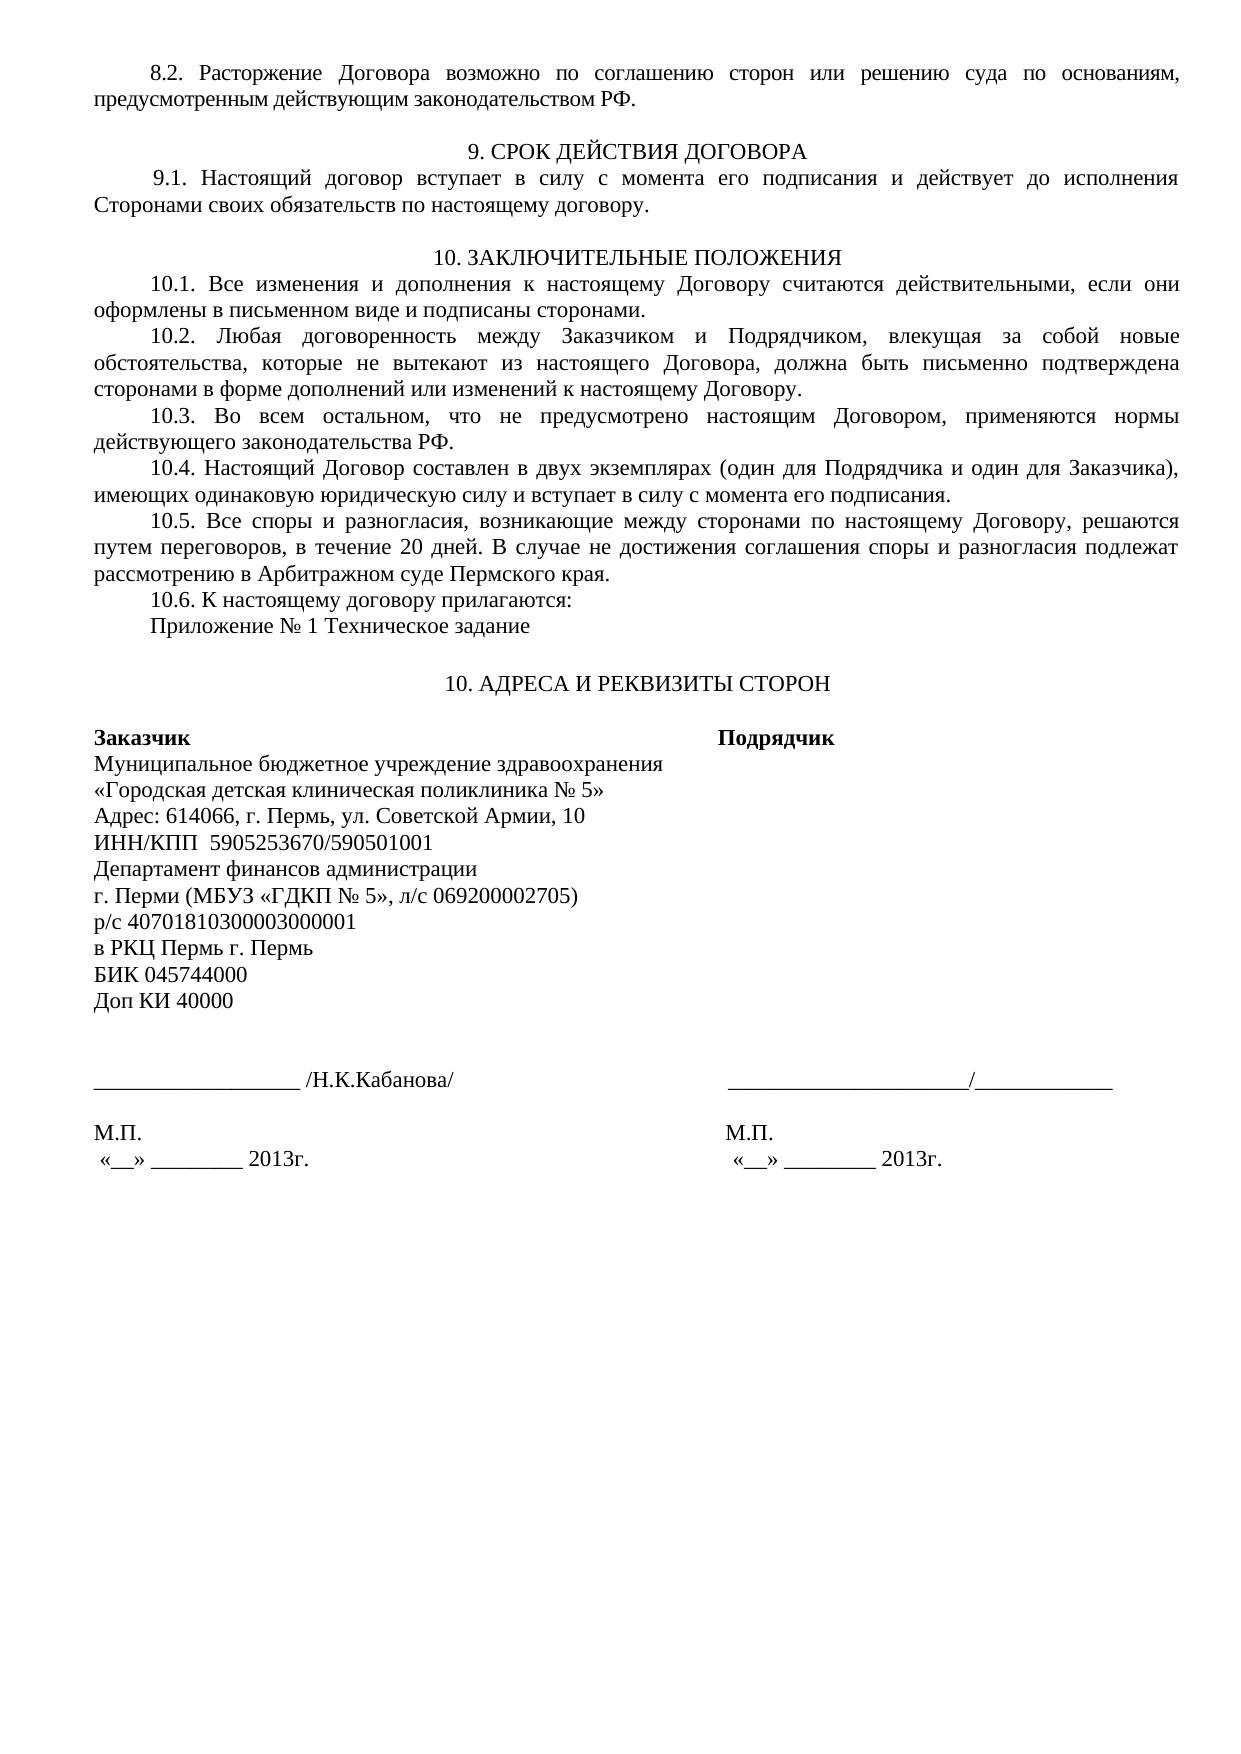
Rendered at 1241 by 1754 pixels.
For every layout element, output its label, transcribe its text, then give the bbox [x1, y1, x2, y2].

text «__» ________ 2013г. «__» ________ 2013г. [94, 1145, 1181, 1172]
text Приложение № 1 Техническое задание [94, 612, 1181, 639]
text 8.2. Расторжение Договора возможно по соглашению сторон или решению суда по основаниям, предусмотренным действующим законодательством РФ. [94, 59, 1181, 112]
text Муниципальное бюджетное учреждение здравоохранения [94, 750, 1181, 776]
text 10.4. Настоящий Договор составлен в двух экземплярах (один для Подрядчика и один для Заказчика), имеющих одинаковую юридическую силу и вступает в силу с момента его подписания. [94, 454, 1181, 507]
text 10.2. Любая договоренность между Заказчиком и Подрядчиком, влекущая за собой новые обстоятельства, которые не вытекают из настоящего Договора, должна быть письменно подтверждена сторонами в форме дополнений или изменений к настоящему Договору. [94, 323, 1181, 402]
text 10.1. Все изменения и дополнения к настоящему Договору считаются действительными, если они оформлены в письменном виде и подписаны сторонами. [94, 270, 1181, 323]
text 9.1. Настоящий договор вступает в силу с момента его подписания и действует до исполнения Сторонами своих обязательств по настоящему договору. [94, 164, 1181, 217]
text 10. АДРЕСА И РЕКВИЗИТЫ СТОРОН [94, 668, 1181, 697]
text г. Перми (МБУЗ «ГДКП № 5», л/с 069200002705) [94, 882, 1181, 908]
text М.П. М.П. [94, 1119, 1181, 1145]
text в РКЦ Пермь г. Пермь [94, 934, 1181, 961]
text 10.6. К настоящему договору прилагаются: [94, 586, 1181, 612]
text 10. ЗАКЛЮЧИТЕЛЬНЫЕ ПОЛОЖЕНИЯ [94, 243, 1181, 270]
text р/с 40701810300003000001 [94, 908, 1181, 934]
text «Городская детская клиническая поликлиника № 5» [94, 776, 1181, 803]
text 10.3. Во всем остальном, что не предусмотрено настоящим Договором, применяются нормы действующего законодательства РФ. [94, 402, 1181, 454]
text ИНН/КПП 5905253670/590501001 [94, 829, 1181, 855]
text Доп КИ 40000 [94, 987, 1181, 1013]
text БИК 045744000 [94, 961, 1181, 987]
text 9. СРОК ДЕЙСТВИЯ ДОГОВОРА [94, 138, 1181, 164]
text Заказчик Подрядчик [94, 723, 1181, 750]
text Адрес: 614066, г. Пермь, ул. Советской Армии, 10 [94, 803, 1181, 829]
text Департамент финансов администрации [94, 855, 1181, 882]
text __________________ /Н.К.Кабанова/ _____________________/____________ [94, 1066, 1181, 1092]
text 10.5. Все споры и разногласия, возникающие между сторонами по настоящему Договору, решаются путем переговоров, в течение 20 дней. В случае не достижения соглашения споры и разногласия подлежат рассмотрению в Арбитражном суде Пермского края. [94, 507, 1181, 586]
